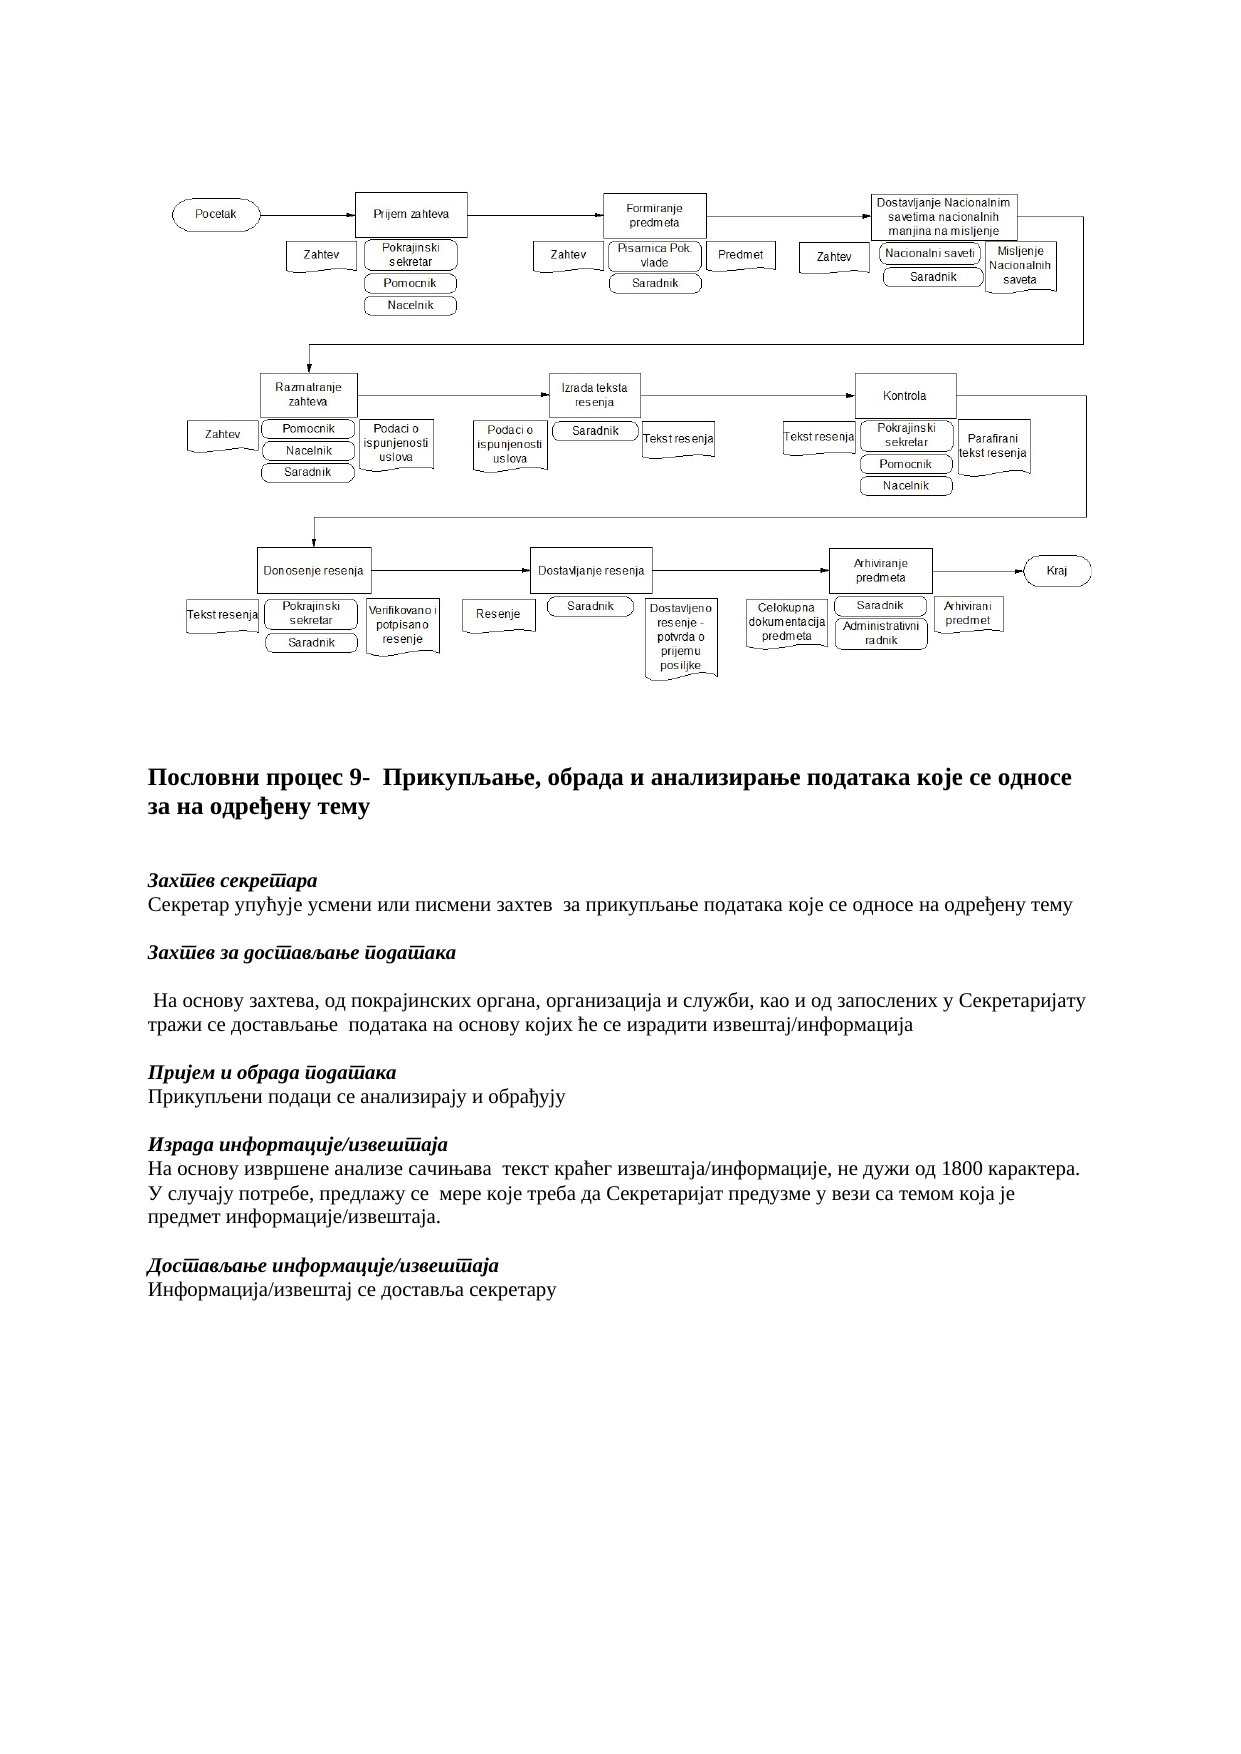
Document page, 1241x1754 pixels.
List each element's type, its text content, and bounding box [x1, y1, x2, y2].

picture [147, 147, 1092, 681]
text Захтев секретара [148, 868, 1093, 892]
text На основу извршене анализе сачињава текст краћег извештаја/информације, не дужи од 1800 карактера. [148, 1156, 1093, 1180]
text Захтев за достављање података [148, 940, 1093, 964]
text Израда инфорmације/извештаја [148, 1132, 1093, 1156]
text Пријем и обрада података [148, 1060, 1093, 1084]
text Достављање информације/извештаја [148, 1253, 1093, 1277]
text Прикупљени подаци се анализирају и обрађују [148, 1084, 1093, 1108]
text У случају потребе, предлажу се мере које треба да Секретаријат предузме у вези са темом која је предмет информације/извештаја. [148, 1180, 1093, 1228]
text Информација/извештај се доставља секретару [148, 1277, 1093, 1301]
text Секретар упућује усмени или писмени захтев за прикупљање података које се односе на одређену тему [148, 892, 1093, 916]
text Пословни процес 9- Прикупљање, обрада и анализирање података које се односе за на одређену тему [148, 762, 1093, 819]
text На основу захтева, од покрајинских органа, организација и служби, као и од запослених у Секретаријату тражи се достављање података на основу којих ће се израдити извештај/информација [148, 988, 1093, 1036]
